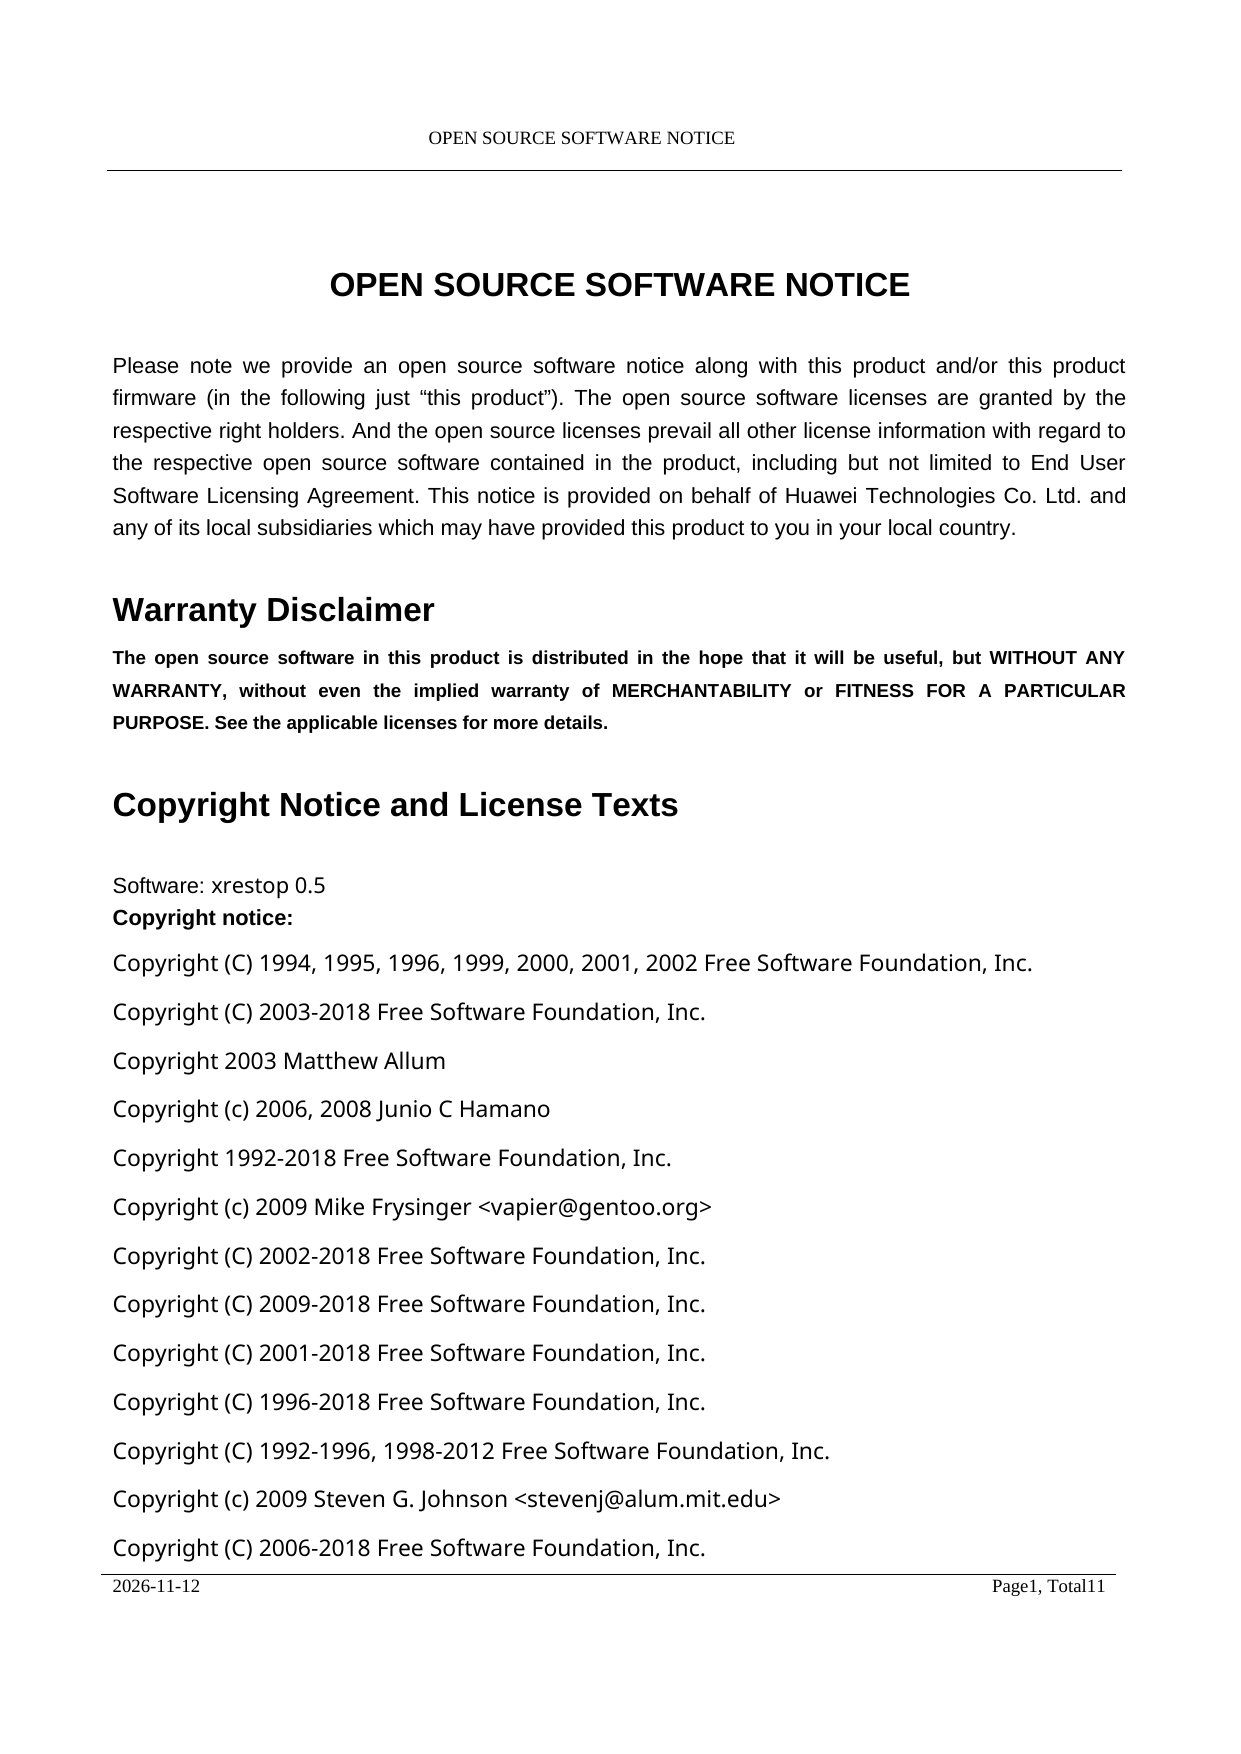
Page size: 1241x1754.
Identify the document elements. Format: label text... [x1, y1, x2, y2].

text Software: xrestop 0.5 [112, 869, 1128, 901]
text Copyright notice: [112, 901, 1128, 934]
text The open source software in this product is distributed in the hope that it will be useful, but WITHOUT ANY WARRANTY, without even the implied warranty of MERCHANTABILITY or FITNESS FOR A PARTICULAR PURPOSE. See the applicable licenses for more details. [112, 641, 1128, 739]
text Copyright Notice and License Texts [112, 771, 1128, 836]
text Warranty Disclaimer [112, 576, 1128, 641]
text OPEN SOURCE SOFTWARE NOTICE [112, 251, 1128, 316]
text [112, 947, 1128, 1564]
text Please note we provide an open source software notice along with this product and/or this product firmware (in the following just “this product”). The open source software licenses are granted by the respective right holders. And the open source licenses prevail all other license information with regard to the respective open source software contained in the product, including but not limited to End User Software Licensing Agreement. This notice is provided on behalf of Huawei Technologies Co. Ltd. and any of its local subsidiaries which may have provided this product to you in your local country. [112, 349, 1128, 544]
